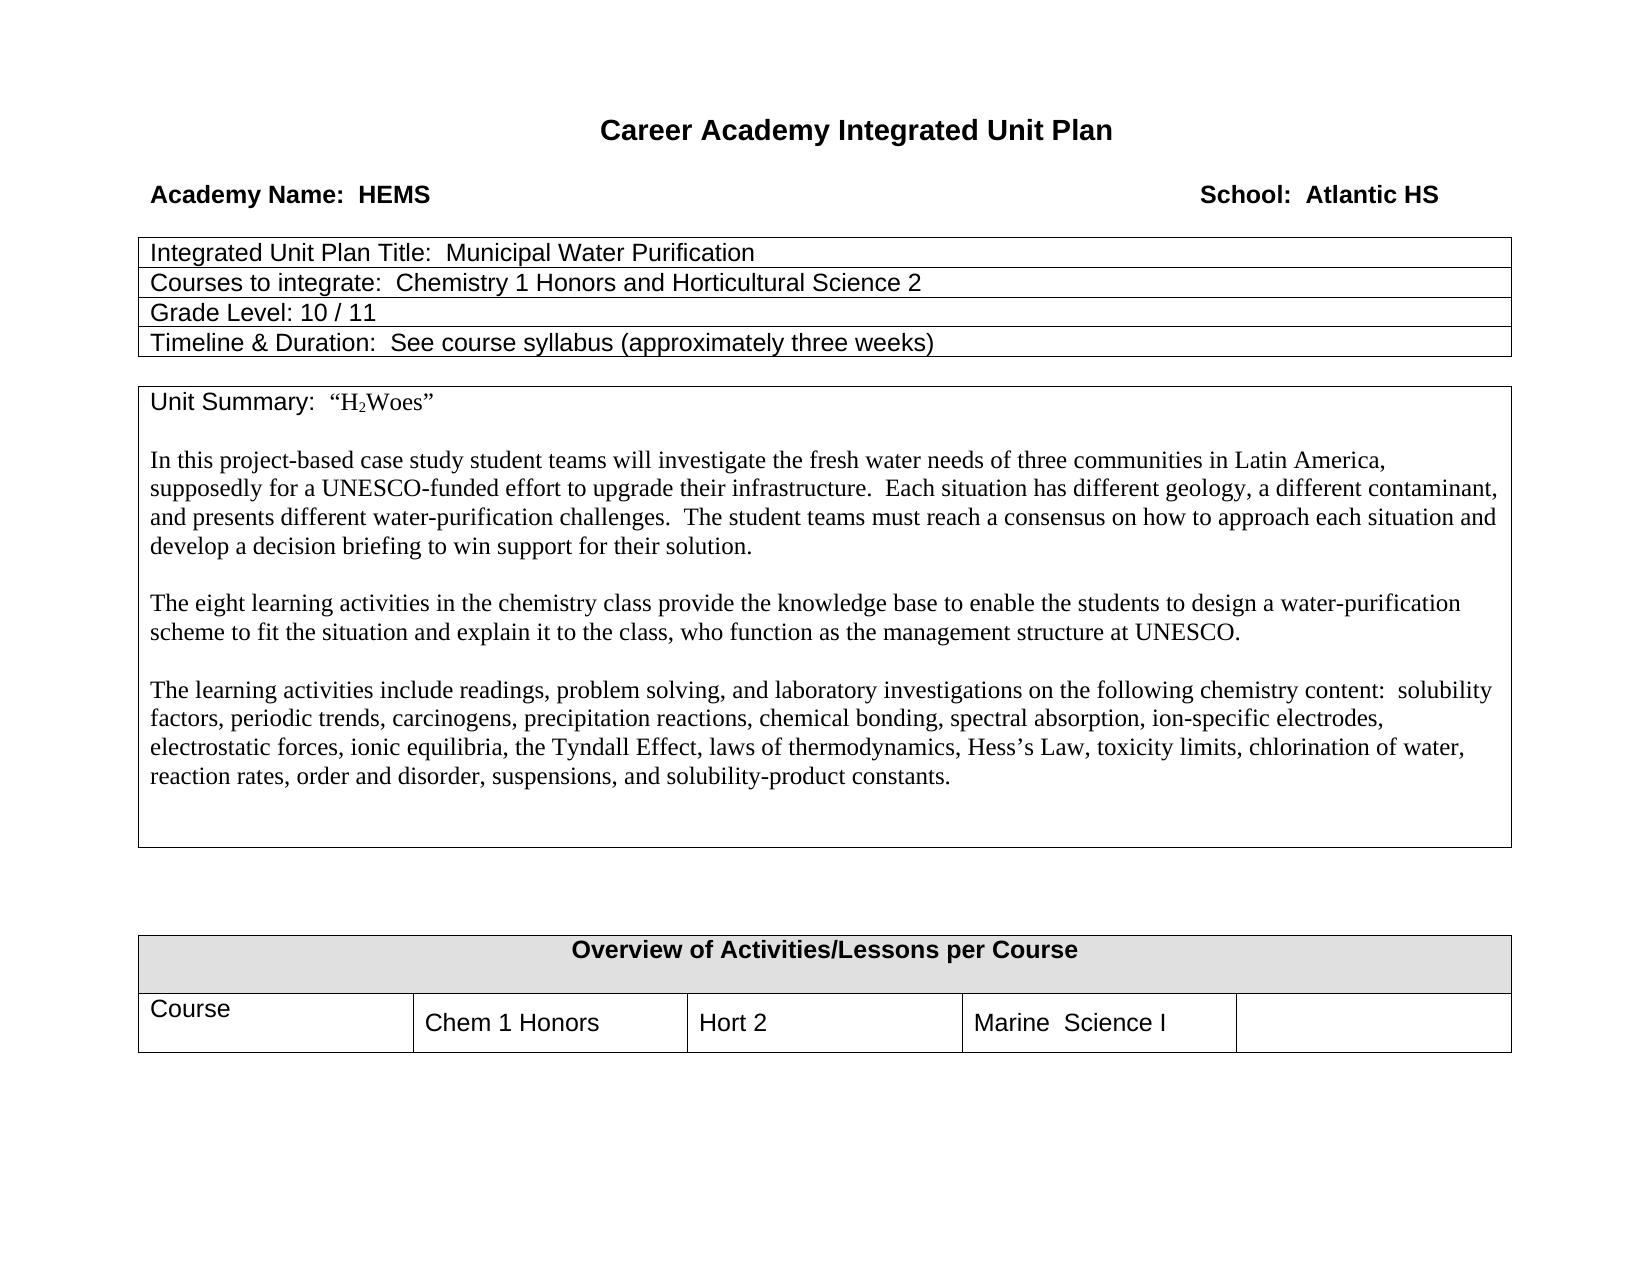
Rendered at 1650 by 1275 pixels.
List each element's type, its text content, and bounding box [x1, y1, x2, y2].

table_header Overview of Activities/Lessons per Course [139, 936, 1511, 993]
table_cell Hort 2 [688, 994, 962, 1052]
table_cell Courses to integrate: Chemistry 1 Honors and Horticultural Science 2 [139, 268, 1511, 297]
table_cell Chem 1 Honors [414, 994, 687, 1052]
table_header Unit Summary: “H2Woes” In this project-based case study student teams will investigate the fresh water needs of three communities in Latin America, supposedly for a UNESCO-funded effort to upgrade their infrastructure. Each situation has different geology, a different contaminant, and presents different water-purification challenges. The student teams must reach a consensus on how to approach each situation and develop a decision briefing to win support for their solution. The eight learning activities in the chemistry class provide the knowledge base to enable the students to design a water-purification scheme to fit the situation and explain it to the class, who function as the management structure at UNESCO. The learning activities include readings, problem solving, and laboratory investigations on the following chemistry content: solubility factors, periodic trends, carcinogens, precipitation reactions, chemical bonding, spectral absorption, ion-specific electrodes, electrostatic forces, ionic equilibria, the Tyndall Effect, laws of thermodynamics, Hess’s Law, toxicity limits, chlorination of water, reaction rates, order and disorder, suspensions, and solubility-product constants. [139, 387, 1511, 847]
table_cell Timeline & Duration: See course syllabus (approximately three weeks) [139, 327, 1511, 356]
text Academy Name: HEMS School: Atlantic HS [150, 179, 1500, 208]
table_cell Course [139, 994, 413, 1052]
table_cell Grade Level: 10 / 11 [139, 298, 1511, 326]
table_cell Marine Science I [963, 994, 1236, 1052]
text Integrated Unit Plan [150, 112, 1500, 146]
table_header Integrated Unit Plan Title: Municipal Water Purification [139, 238, 1511, 267]
table_cell [1237, 994, 1511, 1052]
